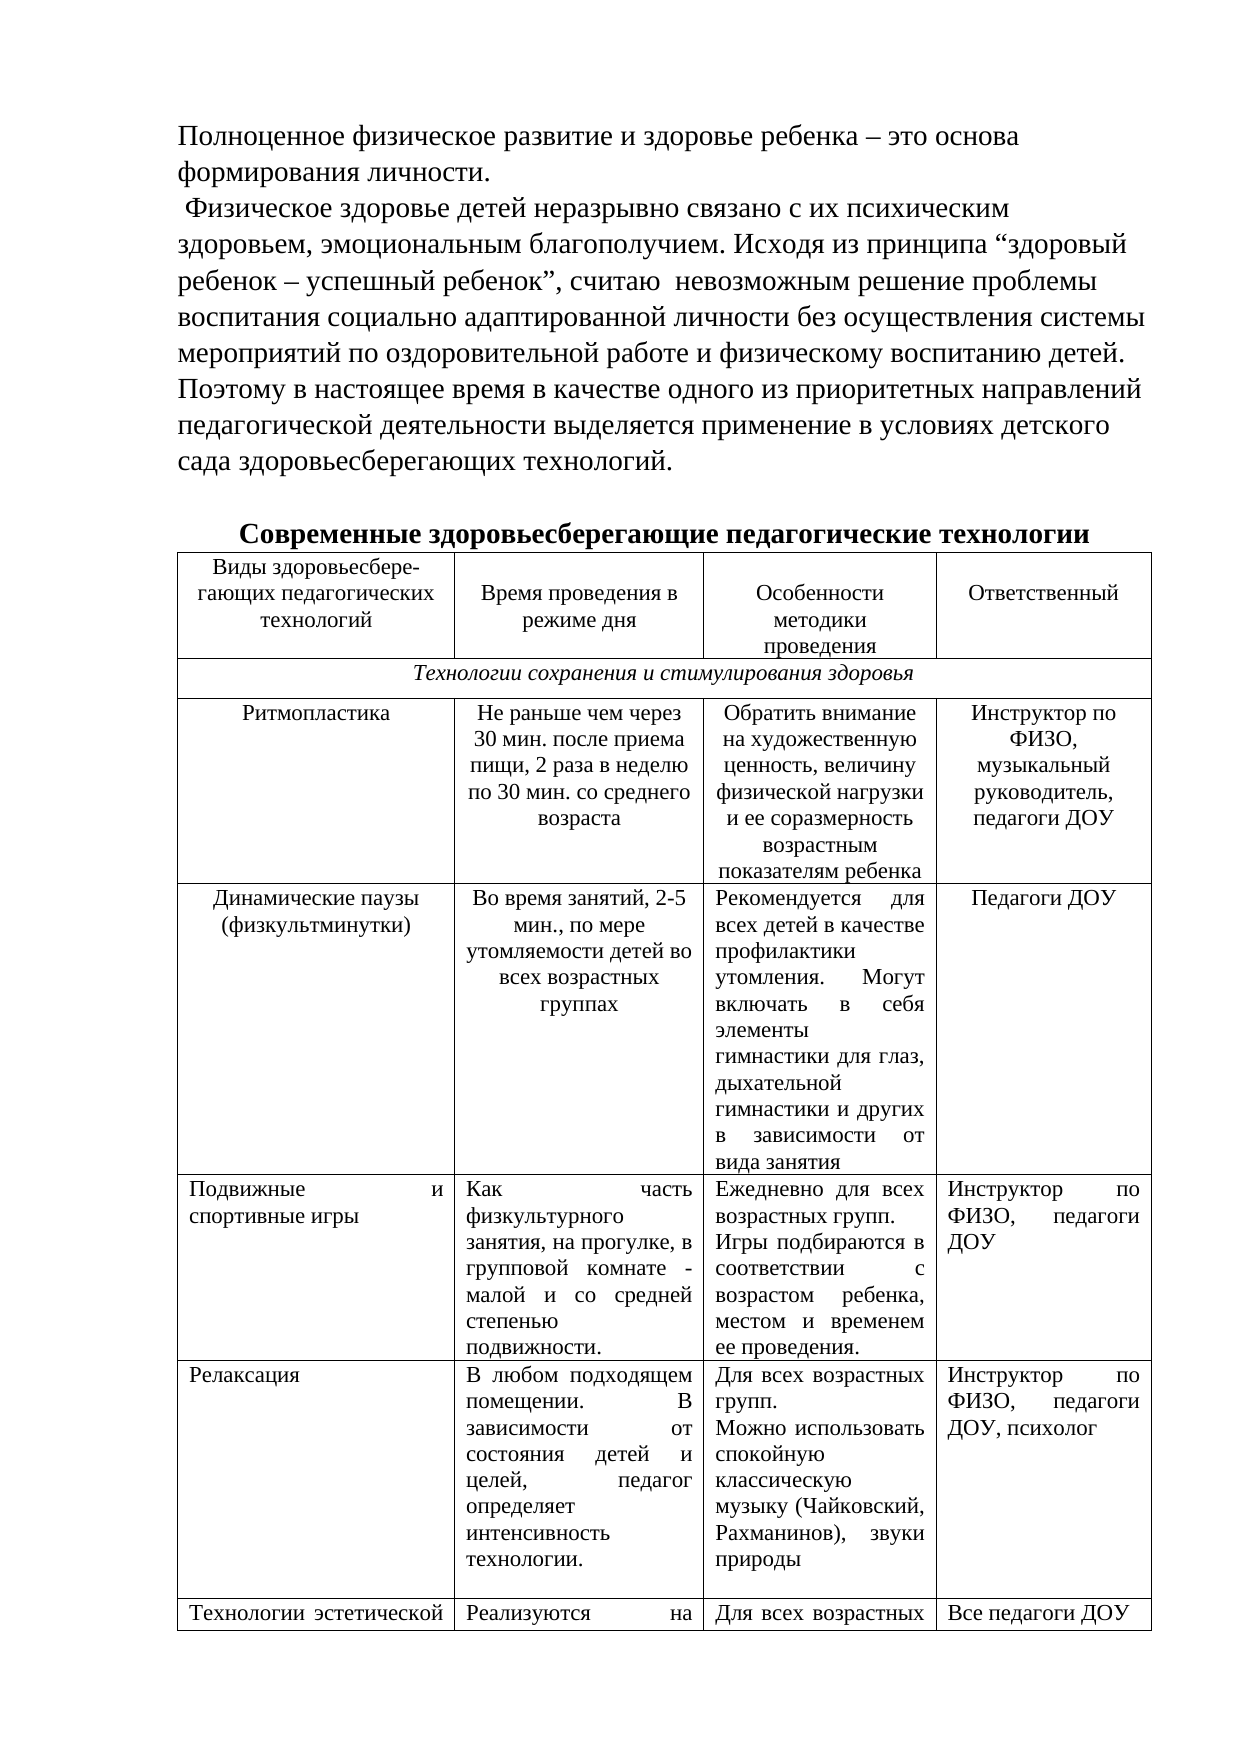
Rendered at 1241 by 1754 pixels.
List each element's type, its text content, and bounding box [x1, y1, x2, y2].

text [177, 118, 1152, 188]
table_header Время проведения в режиме дня [455, 553, 703, 658]
table_header Ответственный [937, 553, 1151, 658]
table_cell Релаксация [178, 1361, 454, 1598]
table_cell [178, 1599, 454, 1630]
table_cell Инструктор по ФИЗО, музыкальный руководитель, педагоги ДОУ [937, 699, 1151, 883]
table_cell Во время занятий, 2-5 мин., по мере утомляемости детей во всех возрастных группах [455, 884, 703, 1174]
text Физическое здоровье детей неразрывно связано с их психическим здоровьем, эмоциональным благополучием. Исходя из принципа “здоровый ребенок – успешный ребенок”, считаю невозможным решение проблемы воспитания социально адаптированной личности без осуществления системы мероприятий по оздоровительной работе и физическому воспитанию детей. Поэтому в настоящее время в качестве одного из приоритетных направлений педагогической деятельности выделяется применение в условиях детского сада здоровьесберегающих технологий. [177, 190, 1152, 477]
table_cell Инструктор по ФИЗО, педагоги ДОУ, психолог [937, 1361, 1151, 1598]
table_cell В любом подходящем помещении. В зависимости от состояния детей и целей, педагог определяет интенсивность технологии. [455, 1361, 703, 1598]
table_header Виды здоровьесбере-гающих педагогических технологий [178, 553, 454, 658]
text Современные здоровьесберегающие педагогические технологии [177, 516, 1152, 549]
table_cell Инструктор по ФИЗО, педагоги ДОУ [937, 1175, 1151, 1360]
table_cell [455, 1599, 703, 1630]
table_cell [704, 1599, 936, 1630]
table_cell Технологии сохранения и стимулирования здоровья [178, 659, 1151, 698]
table_cell Как часть физкультурного занятия, на прогулке, в групповой комнате - малой и со средней степенью подвижности. [455, 1175, 703, 1360]
table_cell Ежедневно для всех возрастных групп. Игры подбираются в соответствии с возрастом ребенка, местом и временем ее проведения. [704, 1175, 936, 1360]
table_cell Рекомендуется для всех детей в качестве профилактики утомления. Могут включать в себя элементы гимнастики для глаз, дыхательной гимнастики и других в зависимости от вида занятия [704, 884, 936, 1174]
table_cell Динамические паузы (физкультминутки) [178, 884, 454, 1174]
table_cell Ритмопластика [178, 699, 454, 883]
table_cell Не раньше чем через 30 мин. после приема пищи, 2 раза в неделю по 30 мин. со среднего возраста [455, 699, 703, 883]
table_cell Обратить внимание на художественную ценность, величину физической нагрузки и ее соразмерность возрастным показателям ребенка [704, 699, 936, 883]
table_cell Все педагоги ДОУ [937, 1599, 1151, 1630]
table_cell Для всех возрастных групп. Можно использовать спокойную классическую музыку (Чайковский, Рахманинов), звуки природы [704, 1361, 936, 1598]
table_cell Педагоги ДОУ [937, 884, 1151, 1174]
table_header Особенности методики проведения [704, 553, 936, 658]
table_cell Подвижные и спортивные игры [178, 1175, 454, 1360]
